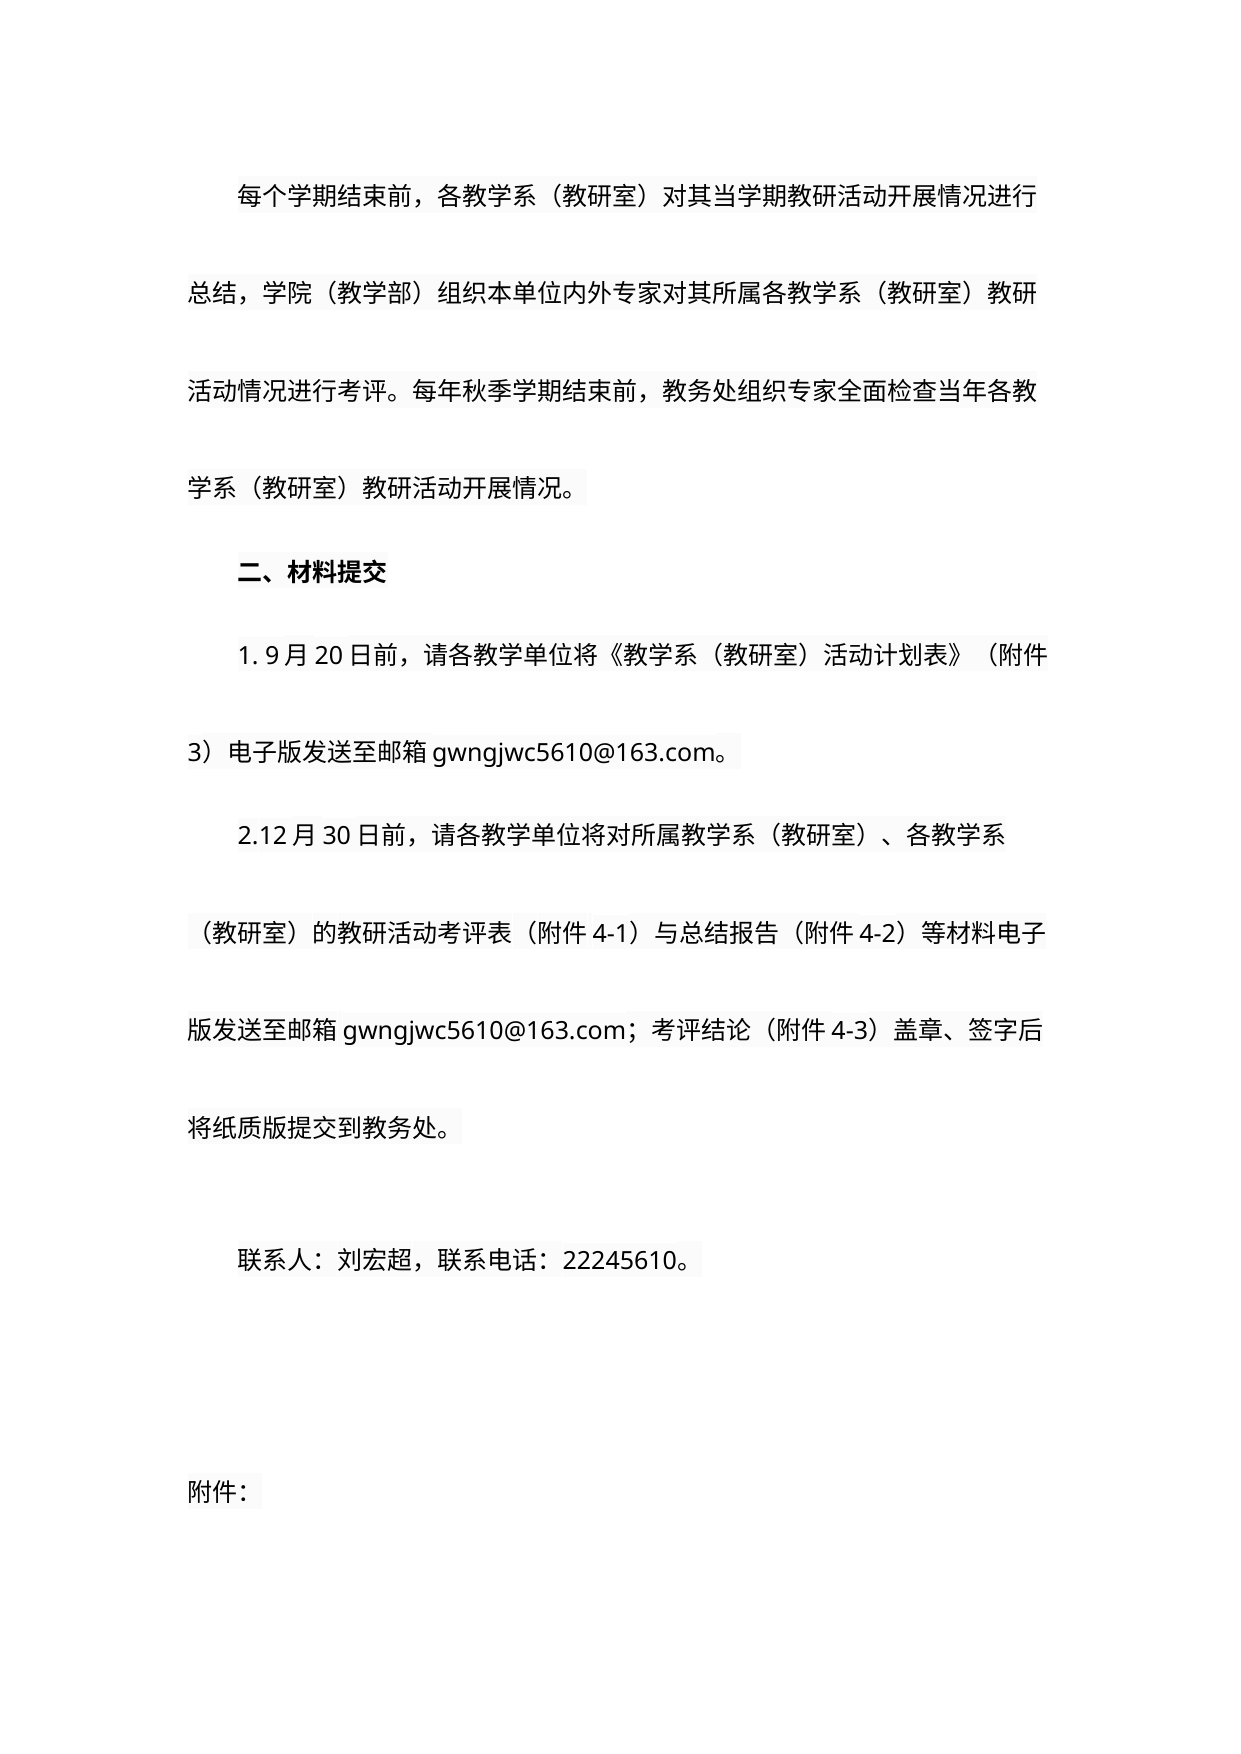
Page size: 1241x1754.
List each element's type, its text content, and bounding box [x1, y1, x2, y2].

text 1. 9月20日前，请各教学单位将《教学系（教研室）活动计划表》（附件3）电子版发送至邮箱gwngjwc5610@163.com。 [187, 621, 1053, 783]
text 每个学期结束前，各教学系（教研室）对其当学期教研活动开展情况进行总结，学院（教学部）组织本单位内外专家对其所属各教学系（教研室）教研活动情况进行考评。每年秋季学期结束前，教务处组织专家全面检查当年各教学系（教研室）教研活动开展情况。 [187, 162, 1053, 519]
text 二、材料提交 [187, 538, 1053, 603]
text 2.12月30日前，请各教学单位将对所属教学系（教研室）、各教学系（教研室）的教研活动考评表（附件4-1）与总结报告（附件4-2）等材料电子版发送至邮箱gwngjwc5610@163.com；考评结论（附件4-3）盖章、签字后将纸质版提交到教务处。 [187, 801, 1053, 1159]
text 附件： [187, 1458, 1053, 1523]
text 联系人：刘宏超，联系电话：22245610。 [187, 1226, 1053, 1291]
